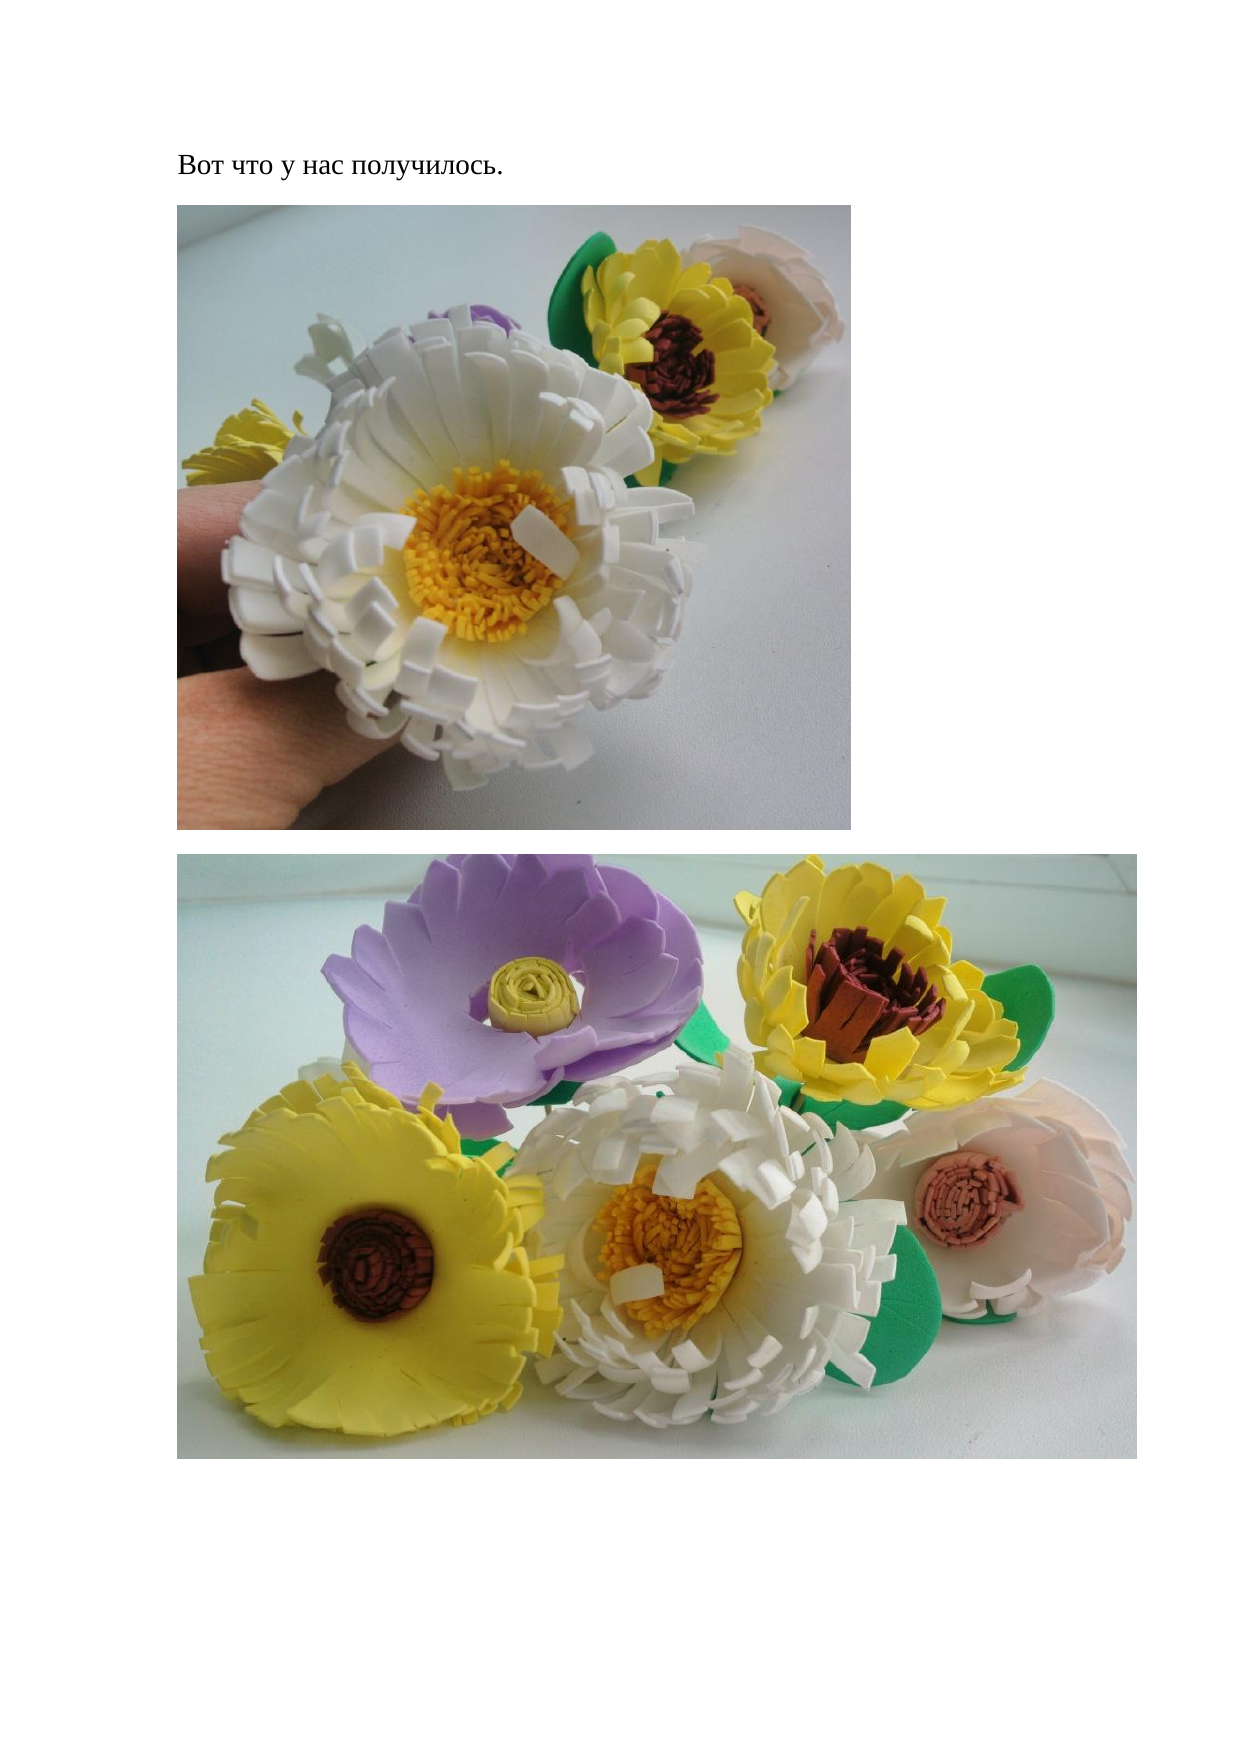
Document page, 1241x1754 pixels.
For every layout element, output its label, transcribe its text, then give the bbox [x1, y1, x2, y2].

picture [177, 854, 1137, 1459]
text Вот что у нас получилось. [177, 147, 1152, 181]
picture [177, 205, 851, 830]
